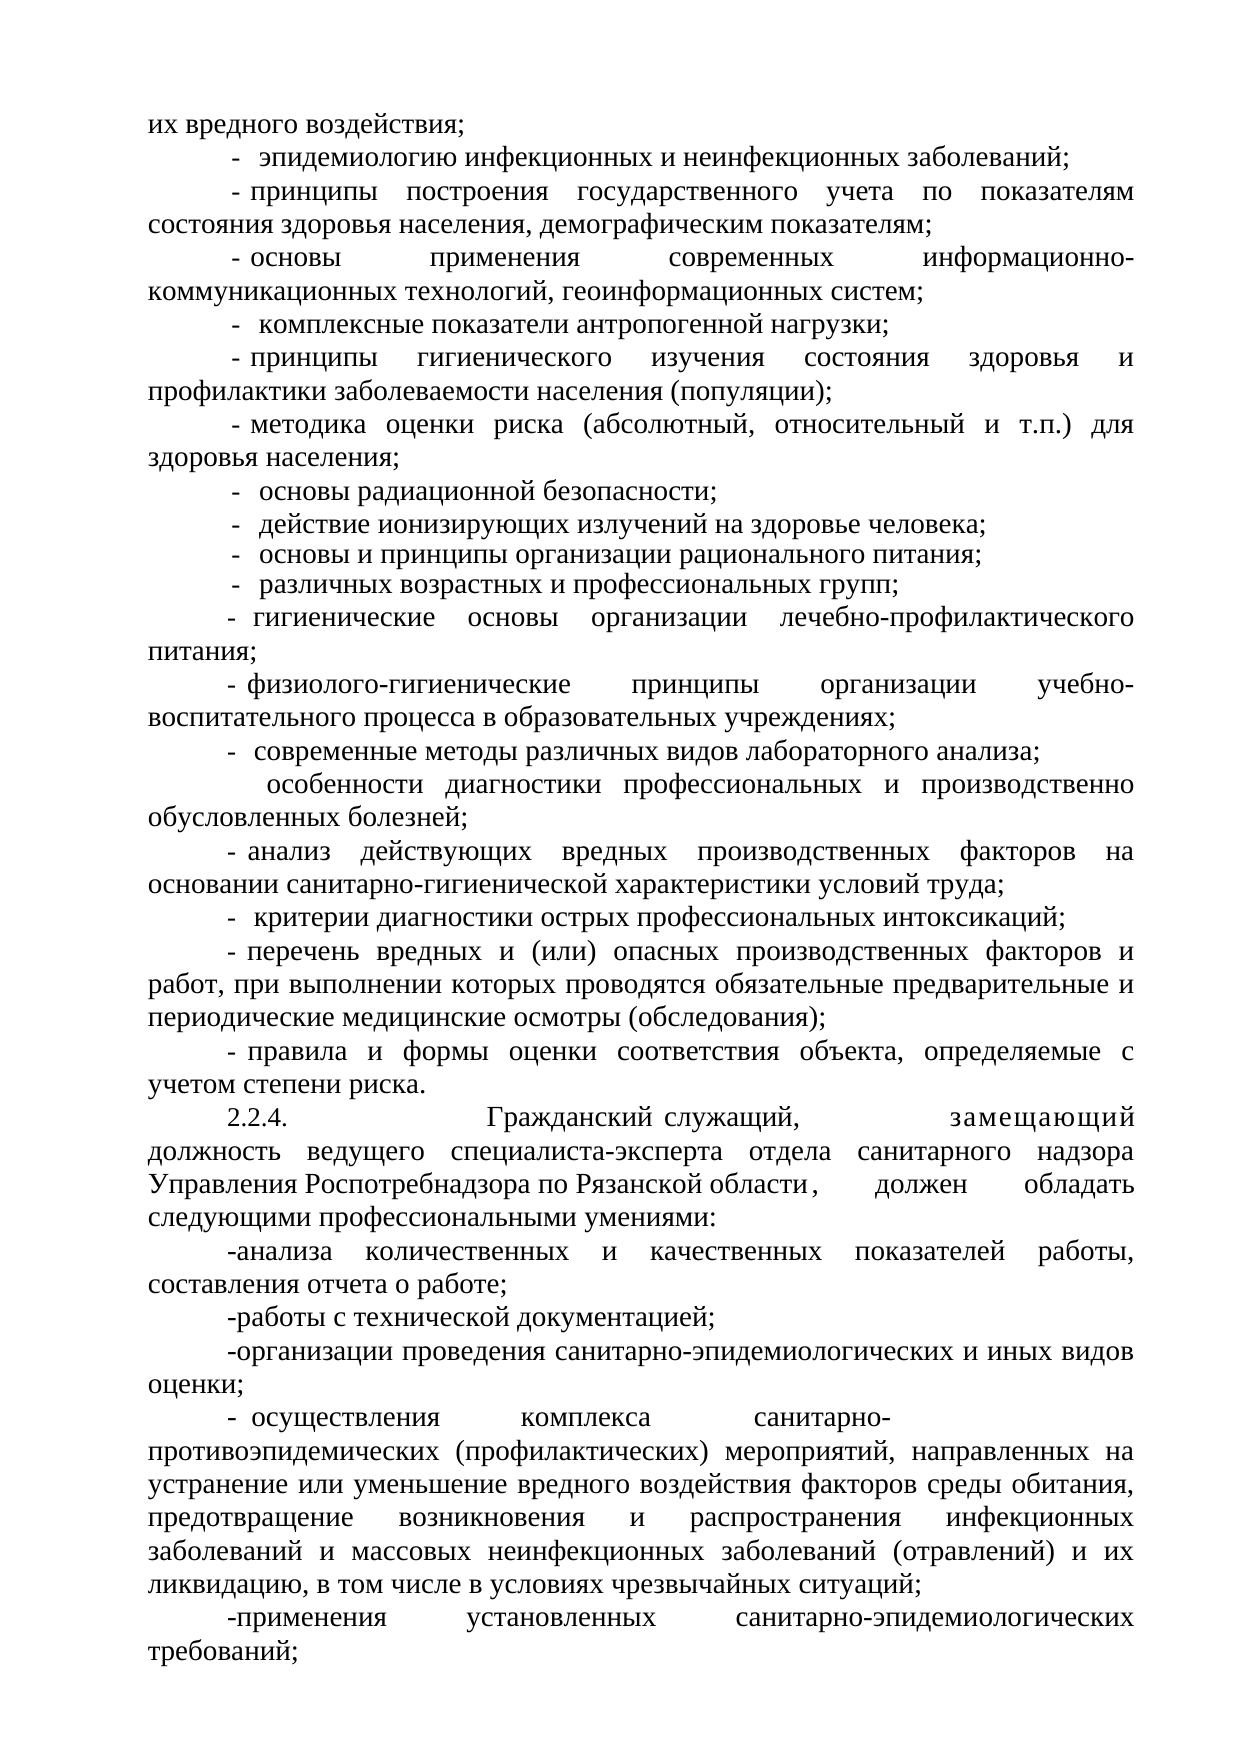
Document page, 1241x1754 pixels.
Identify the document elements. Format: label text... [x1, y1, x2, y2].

list анализ действующих вредных производственных факторов на основании санитарно-гигиенической характеристики условий труда; [148, 833, 1135, 900]
list гигиенические основы организации лечебно-профилактического питания; [148, 600, 1135, 667]
list Гражданский служащий, замещающий должность ведущего специалиста-эксперта отдела санитарного надзора Управления Роспотребнадзора по Рязанской области , должен обладать следующими профессиональными умениями: [148, 1100, 1135, 1233]
list основы и принципы организации рационального питания; [148, 540, 1135, 570]
list современные методы различных видов лабораторного анализа; [148, 733, 1135, 767]
list перечень вредных и (или) опасных производственных факторов и работ, при выполнении которых проводятся обязательные предварительные и периодические медицинские осмотры (обследования); [148, 933, 1135, 1033]
list различных возрастных и профессиональных групп; [148, 570, 1135, 600]
list критерии диагностики острых профессиональных интоксикаций; [148, 900, 1135, 933]
list действие ионизирующих излучений на здоровье человека; [148, 507, 1135, 540]
text -организации проведения санитарно-эпидемиологических и иных видов оценки; [148, 1333, 1135, 1400]
text особенности диагностики профессиональных и производственно обусловленных болезней; [148, 767, 1135, 833]
text -работы с технической документацией; [148, 1300, 1135, 1333]
list принципы гигиенического изучения состояния здоровья и профилактики заболеваемости населения (популяции); [148, 340, 1135, 407]
text - осуществления комплекса санитарно- противоэпидемических (профилактических) мероприятий, направленных на устранение или уменьшение вредного воздействия факторов среды обитания, предотвращение возникновения и распространения инфекционных заболеваний и массовых неинфекционных заболеваний (отравлений) и их ликвидацию, в том числе в условиях чрезвычайных ситуаций; [148, 1400, 1135, 1600]
list физиолого-гигиенические принципы организации учебно-воспитательного процесса в образовательных учреждениях; [148, 667, 1135, 733]
list комплексные показатели антропогенной нагрузки; [148, 307, 1135, 340]
list методика оценки риска (абсолютный, относительный и т.п.) для здоровья населения; [148, 407, 1135, 473]
list правила и формы оценки соответствия объекта, определяемые с учетом степени риска. [148, 1033, 1135, 1100]
text -применения установленных санитарно-эпидемиологических требований; [148, 1600, 1135, 1667]
list принципы построения государственного учета по показателям состояния здоровья населения, демографическим показателям; [148, 173, 1135, 240]
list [148, 107, 1135, 140]
list основы радиационной безопасности; [148, 473, 1135, 507]
list эпидемиологию инфекционных и неинфекционных заболеваний; [148, 140, 1135, 173]
text -анализа количественных и качественных показателей работы, составления отчета о работе; [148, 1233, 1135, 1300]
list основы применения современных информационно-коммуникационных технологий, геоинформационных систем; [148, 240, 1135, 307]
